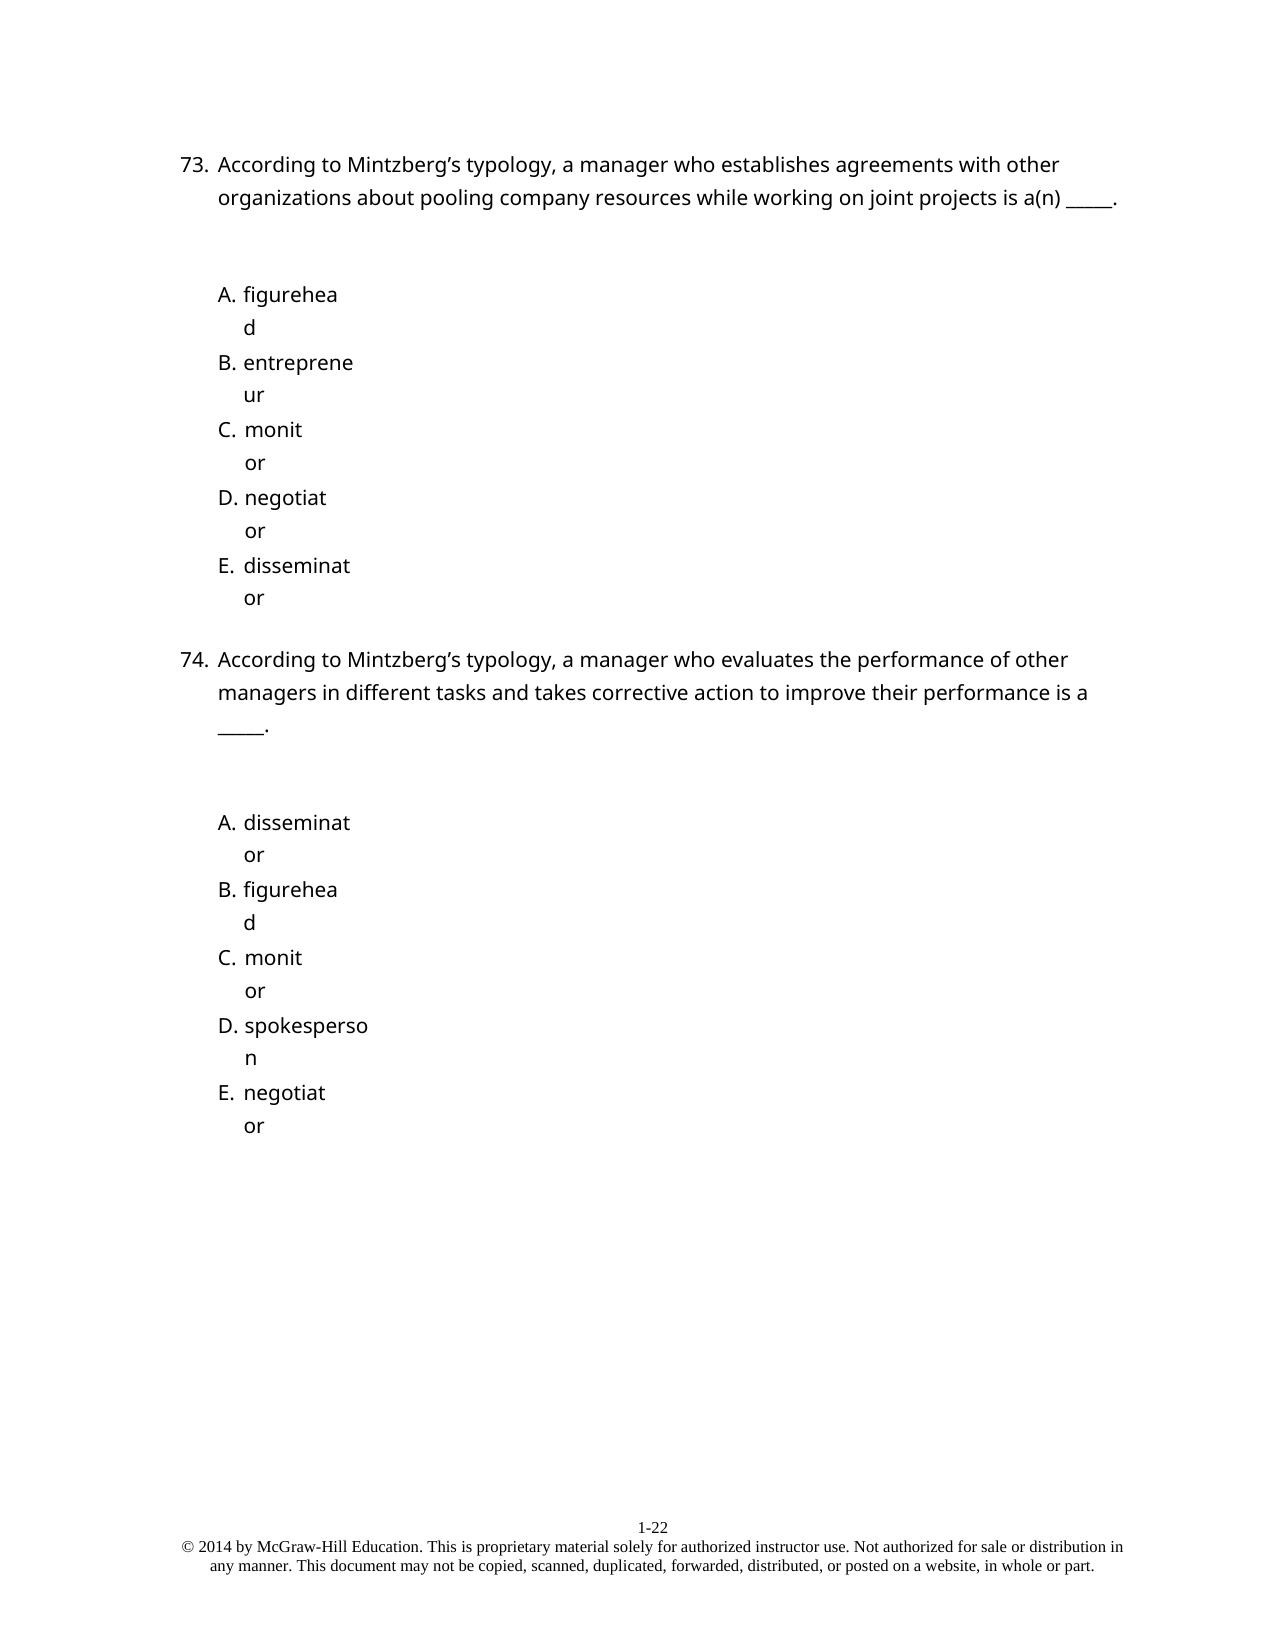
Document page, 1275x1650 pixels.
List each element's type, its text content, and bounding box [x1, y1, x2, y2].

table_header According to Mintzberg’s typology, a manager who establishes agreements with other organizations about pooling company resources while working on joint projects is a(n) _____. [218, 150, 1125, 616]
table_header 74. [180, 645, 218, 1143]
table_header According to Mintzberg’s typology, a manager who evaluates the performance of other managers in different tasks and takes corrective action to improve their performance is a _____. [218, 645, 1125, 1143]
table_header 73. [180, 150, 218, 616]
